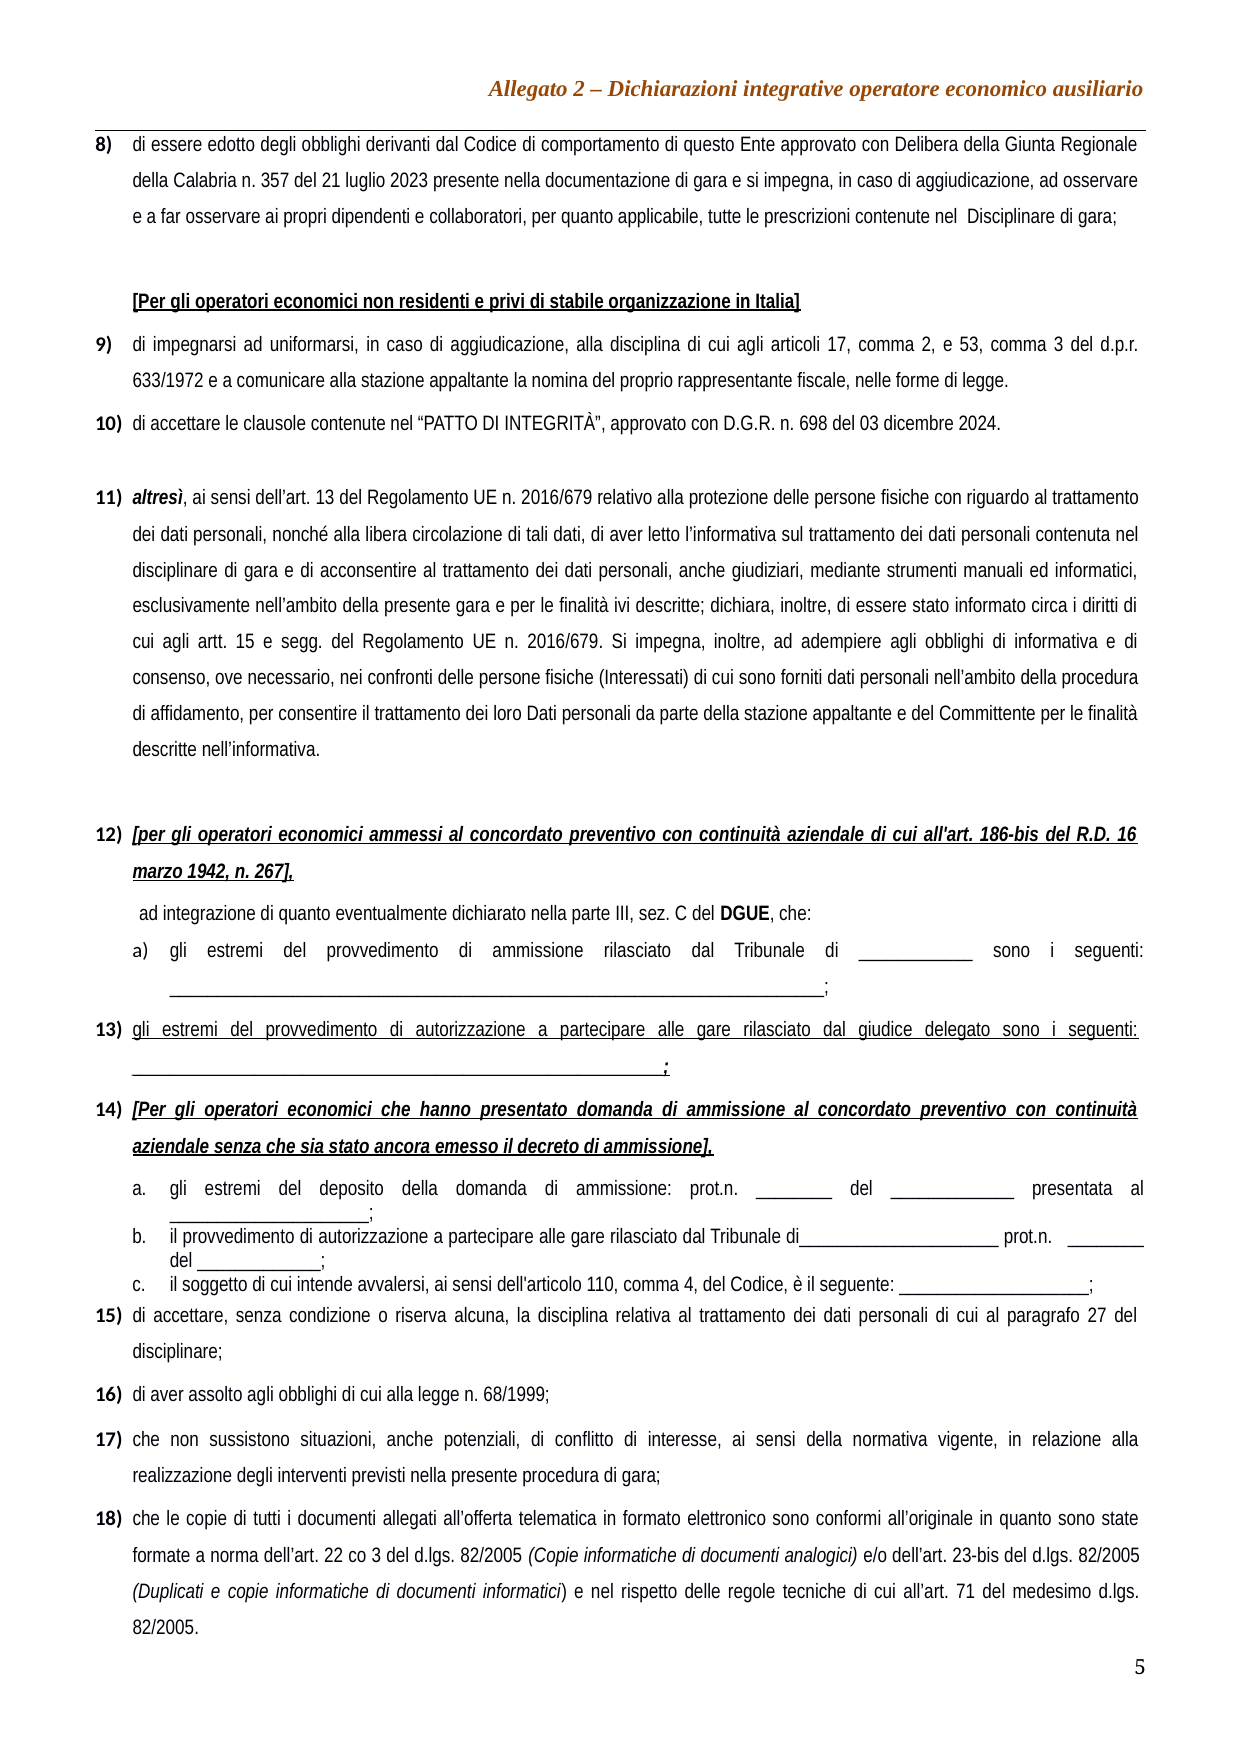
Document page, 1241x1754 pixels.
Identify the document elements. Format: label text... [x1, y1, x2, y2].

list di accettare le clausole contenute nel “PATTO DI INTEGRITÀ”, approvato con D.G.R. n. 698 del 03 dicembre 2024. [95, 410, 1146, 436]
list gli estremi del deposito della domanda di ammissione: prot.n. ________ del _____________ presentata al _____________________; [132, 1176, 1146, 1224]
list il provvedimento di autorizzazione a partecipare alle gare rilasciato dal Tribunale di_____________________ prot.n. ________ del _____________; [132, 1224, 1146, 1272]
list di aver assolto agli obblighi di cui alla legge n. 68/1999; [95, 1381, 1140, 1407]
list gli estremi del provvedimento di ammissione rilasciato dal Tribunale di ____________ sono i seguenti: _____________________________________________________________________; [132, 937, 1146, 998]
list di impegnarsi ad uniformarsi, in caso di aggiudicazione, alla disciplina di cui agli articoli 17, comma 2, e 53, comma 3 del d.p.r. 633/1972 e a comunicare alla stazione appaltante la nomina del proprio rappresentante fiscale, nelle forme di legge. [95, 331, 1140, 392]
text ad integrazione di quanto eventualmente dichiarato nella parte III, sez. C del DGUE, che: [139, 901, 1146, 925]
list che le copie di tutti i documenti allegati all’offerta telematica in formato elettronico sono conformi all’originale in quanto sono state formate a norma dell’art. 22 co 3 del d.lgs. 82/2005 (Copie informatiche di documenti analogici) e/o dell’art. 23-bis del d.lgs. 82/2005 (Duplicati e copie informatiche di documenti informatici) e nel rispetto delle regole tecniche di cui all’art. 71 del medesimo d.lgs. 82/2005. [95, 1505, 1140, 1639]
list altresì, ai sensi dell’art. 13 del Regolamento UE n. 2016/679 relativo alla protezione delle persone fisiche con riguardo al trattamento dei dati personali, nonché alla libera circolazione di tali dati, di aver letto l’informativa sul trattamento dei dati personali contenuta nel disciplinare di gara e di acconsentire al trattamento dei dati personali, anche giudiziari, mediante strumenti manuali ed informatici, esclusivamente nell’ambito della presente gara e per le finalità ivi descritte; dichiara, inoltre, di essere stato informato circa i diritti di cui agli artt. 15 e segg. del Regolamento UE n. 2016/679. Si impegna, inoltre, ad adempiere agli obblighi di informativa e di consenso, ove necessario, nei confronti delle persone fisiche (Interessati) di cui sono forniti dati personali nell’ambito della procedura di affidamento, per consentire il trattamento dei loro Dati personali da parte della stazione appaltante e del Committente per le finalità descritte nell’informativa. [95, 484, 1140, 761]
list di essere edotto degli obblighi derivanti dal Codice di comportamento di questo Ente approvato con Delibera della Giunta Regionale della Calabria n. 357 del 21 luglio 2023 presente nella documentazione di gara e si impegna, in caso di aggiudicazione, ad osservare e a far osservare ai propri dipendenti e collaboratori, per quanto applicabile, tutte le prescrizioni contenute nel Disciplinare di gara; [95, 131, 1140, 228]
list di accettare, senza condizione o riserva alcuna, la disciplina relativa al trattamento dei dati personali di cui al paragrafo 27 del disciplinare; [95, 1302, 1140, 1363]
list che non sussistono situazioni, anche potenziali, di conflitto di interesse, ai sensi della normativa vigente, in relazione alla realizzazione degli interventi previsti nella presente procedura di gara; [95, 1426, 1140, 1487]
list il soggetto di cui intende avvalersi, ai sensi dell'articolo 110, comma 4, del Codice, è il seguente: ____________________; [132, 1272, 1146, 1296]
list gli estremi del provvedimento di autorizzazione a partecipare alle gare rilasciato dal giudice delegato sono i seguenti: ________________________________________________________; [95, 1017, 1140, 1078]
list [Per gli operatori economici che hanno presentato domanda di ammissione al concordato preventivo con continuità aziendale senza che sia stato ancora emesso il decreto di ammissione], [95, 1096, 1140, 1158]
list [per gli operatori economici ammessi al concordato preventivo con continuità aziendale di cui all'art. 186-bis del R.D. 16 marzo 1942, n. 267], [95, 822, 1140, 883]
text [Per gli operatori economici non residenti e privi di stabile organizzazione in Italia] [132, 288, 1140, 312]
